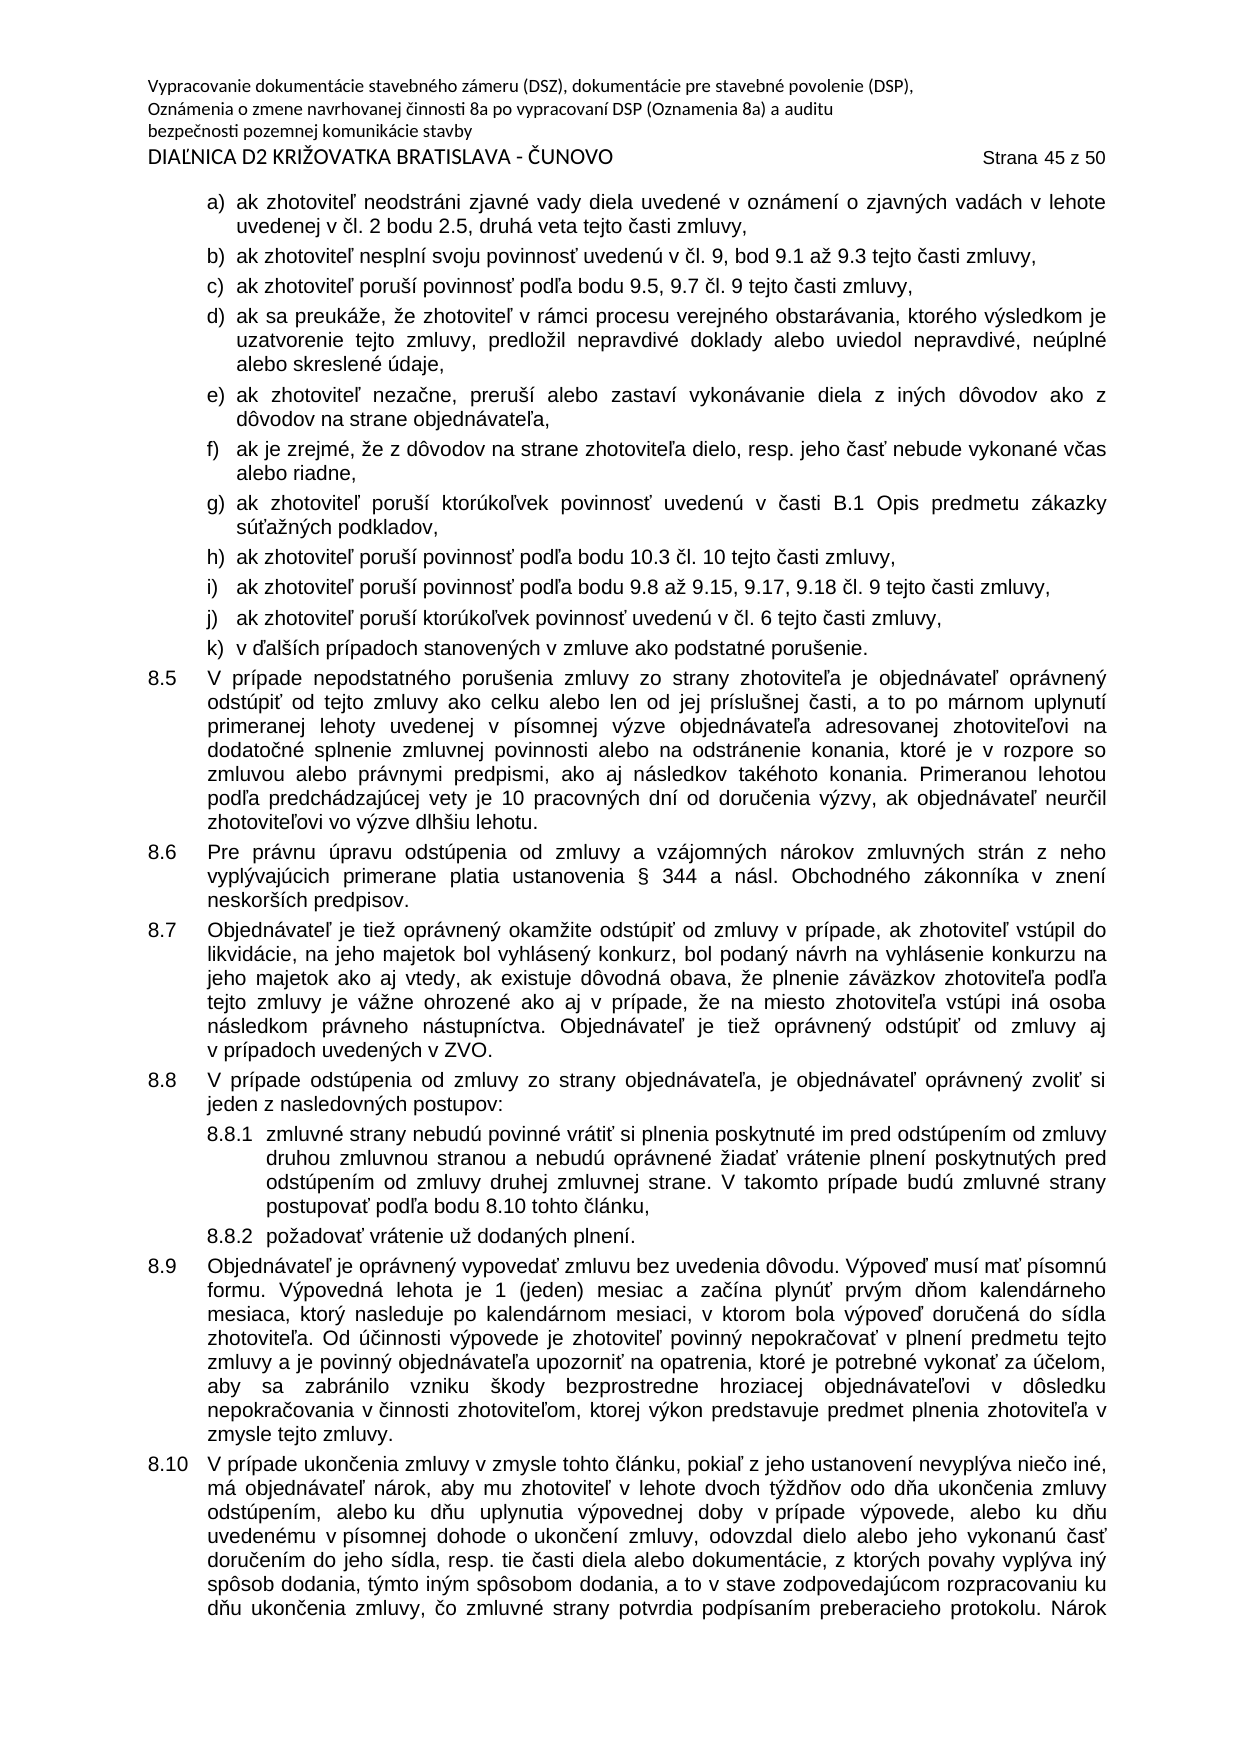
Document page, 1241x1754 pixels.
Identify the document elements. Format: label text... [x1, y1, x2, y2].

list ak zhotoviteľ neodstráni zjavné vady diela uvedené v oznámení o zjavných vadách v lehote uvedenej v čl. 2 bodu 2.5, druhá veta tejto časti zmluvy, [207, 190, 1107, 238]
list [148, 1452, 1107, 1620]
list ak zhotoviteľ poruší povinnosť podľa bodu 10.3 čl. 10 tejto časti zmluvy, [207, 545, 1107, 569]
list ak zhotoviteľ poruší ktorúkoľvek povinnosť uvedenú v časti B.1 Opis predmetu zákazky súťažných podkladov, [207, 491, 1107, 539]
list požadovať vrátenie už dodaných plnení. [207, 1224, 1107, 1248]
list Objednávateľ je oprávnený vypovedať zmluvu bez uvedenia dôvodu. Výpoveď musí mať písomnú formu. Výpovedná lehota je 1 (jeden) mesiac a začína plynúť prvým dňom kalendárneho mesiaca, ktorý nasleduje po kalendárnom mesiaci, v ktorom bola výpoveď doručená do sídla zhotoviteľa. Od účinnosti výpovede je zhotoviteľ povinný nepokračovať v plnení predmetu tejto zmluvy a je povinný objednávateľa upozorniť na opatrenia, ktoré je potrebné vykonať za účelom, aby sa zabránilo vzniku škody bezprostredne hroziacej objednávateľovi v dôsledku nepokračovania v činnosti zhotoviteľom, ktorej výkon predstavuje predmet plnenia zhotoviteľa v zmysle tejto zmluvy. [148, 1254, 1107, 1446]
list V prípade odstúpenia od zmluvy zo strany objednávateľa, je objednávateľ oprávnený zvoliť si jeden z nasledovných postupov: [148, 1068, 1107, 1116]
list ak zhotoviteľ nesplní svoju povinnosť uvedenú v čl. 9, bod 9.1 až 9.3 tejto časti zmluvy, [207, 244, 1107, 268]
list Objednávateľ je tiež oprávnený okamžite odstúpiť od zmluvy v prípade, ak zhotoviteľ vstúpil do likvidácie, na jeho majetok bol vyhlásený konkurz, bol podaný návrh na vyhlásenie konkurzu na jeho majetok ako aj vtedy, ak existuje dôvodná obava, že plnenie záväzkov zhotoviteľa podľa tejto zmluvy je vážne ohrozené ako aj v prípade, že na miesto zhotoviteľa vstúpi iná osoba následkom právneho nástupníctva. Objednávateľ je tiež oprávnený odstúpiť od zmluvy aj v prípadoch uvedených v ZVO. [148, 918, 1107, 1062]
list Pre právnu úpravu odstúpenia od zmluvy a vzájomných nárokov zmluvných strán z neho vyplývajúcich primerane platia ustanovenia § 344 a násl. Obchodného zákonníka v znení neskorších predpisov. [148, 840, 1107, 912]
list ak sa preukáže, že zhotoviteľ v rámci procesu verejného obstarávania, ktorého výsledkom je uzatvorenie tejto zmluvy, predložil nepravdivé doklady alebo uviedol nepravdivé, neúplné alebo skreslené údaje, [207, 304, 1107, 376]
list v ďalších prípadoch stanovených v zmluve ako podstatné porušenie. [207, 636, 1107, 659]
list zmluvné strany nebudú povinné vrátiť si plnenia poskytnuté im pred odstúpením od zmluvy druhou zmluvnou stranou a nebudú oprávnené žiadať vrátenie plnení poskytnutých pred odstúpením od zmluvy druhej zmluvnej strane. V takomto prípade budú zmluvné strany postupovať podľa bodu 8.10 tohto článku, [207, 1122, 1107, 1218]
list ak zhotoviteľ poruší povinnosť podľa bodu 9.5, 9.7 čl. 9 tejto časti zmluvy, [207, 274, 1107, 298]
list ak zhotoviteľ nezačne, preruší alebo zastaví vykonávanie diela z iných dôvodov ako z dôvodov na strane objednávateľa, [207, 382, 1107, 430]
list ak zhotoviteľ poruší povinnosť podľa bodu 9.8 až 9.15, 9.17, 9.18 čl. 9 tejto časti zmluvy, [207, 575, 1107, 599]
list ak je zrejmé, že z dôvodov na strane zhotoviteľa dielo, resp. jeho časť nebude vykonané včas alebo riadne, [207, 437, 1107, 484]
list ak zhotoviteľ poruší ktorúkoľvek povinnosť uvedenú v čl. 6 tejto časti zmluvy, [207, 605, 1107, 629]
list V prípade nepodstatného porušenia zmluvy zo strany zhotoviteľa je objednávateľ oprávnený odstúpiť od tejto zmluvy ako celku alebo len od jej príslušnej časti, a to po márnom uplynutí primeranej lehoty uvedenej v písomnej výzve objednávateľa adresovanej zhotoviteľovi na dodatočné splnenie zmluvnej povinnosti alebo na odstránenie konania, ktoré je v rozpore so zmluvou alebo právnymi predpismi, ako aj následkov takéhoto konania. Primeranou lehotou podľa predchádzajúcej vety je 10 pracovných dní od doručenia výzvy, ak objednávateľ neurčil zhotoviteľovi vo výzve dlhšiu lehotu. [148, 666, 1107, 833]
